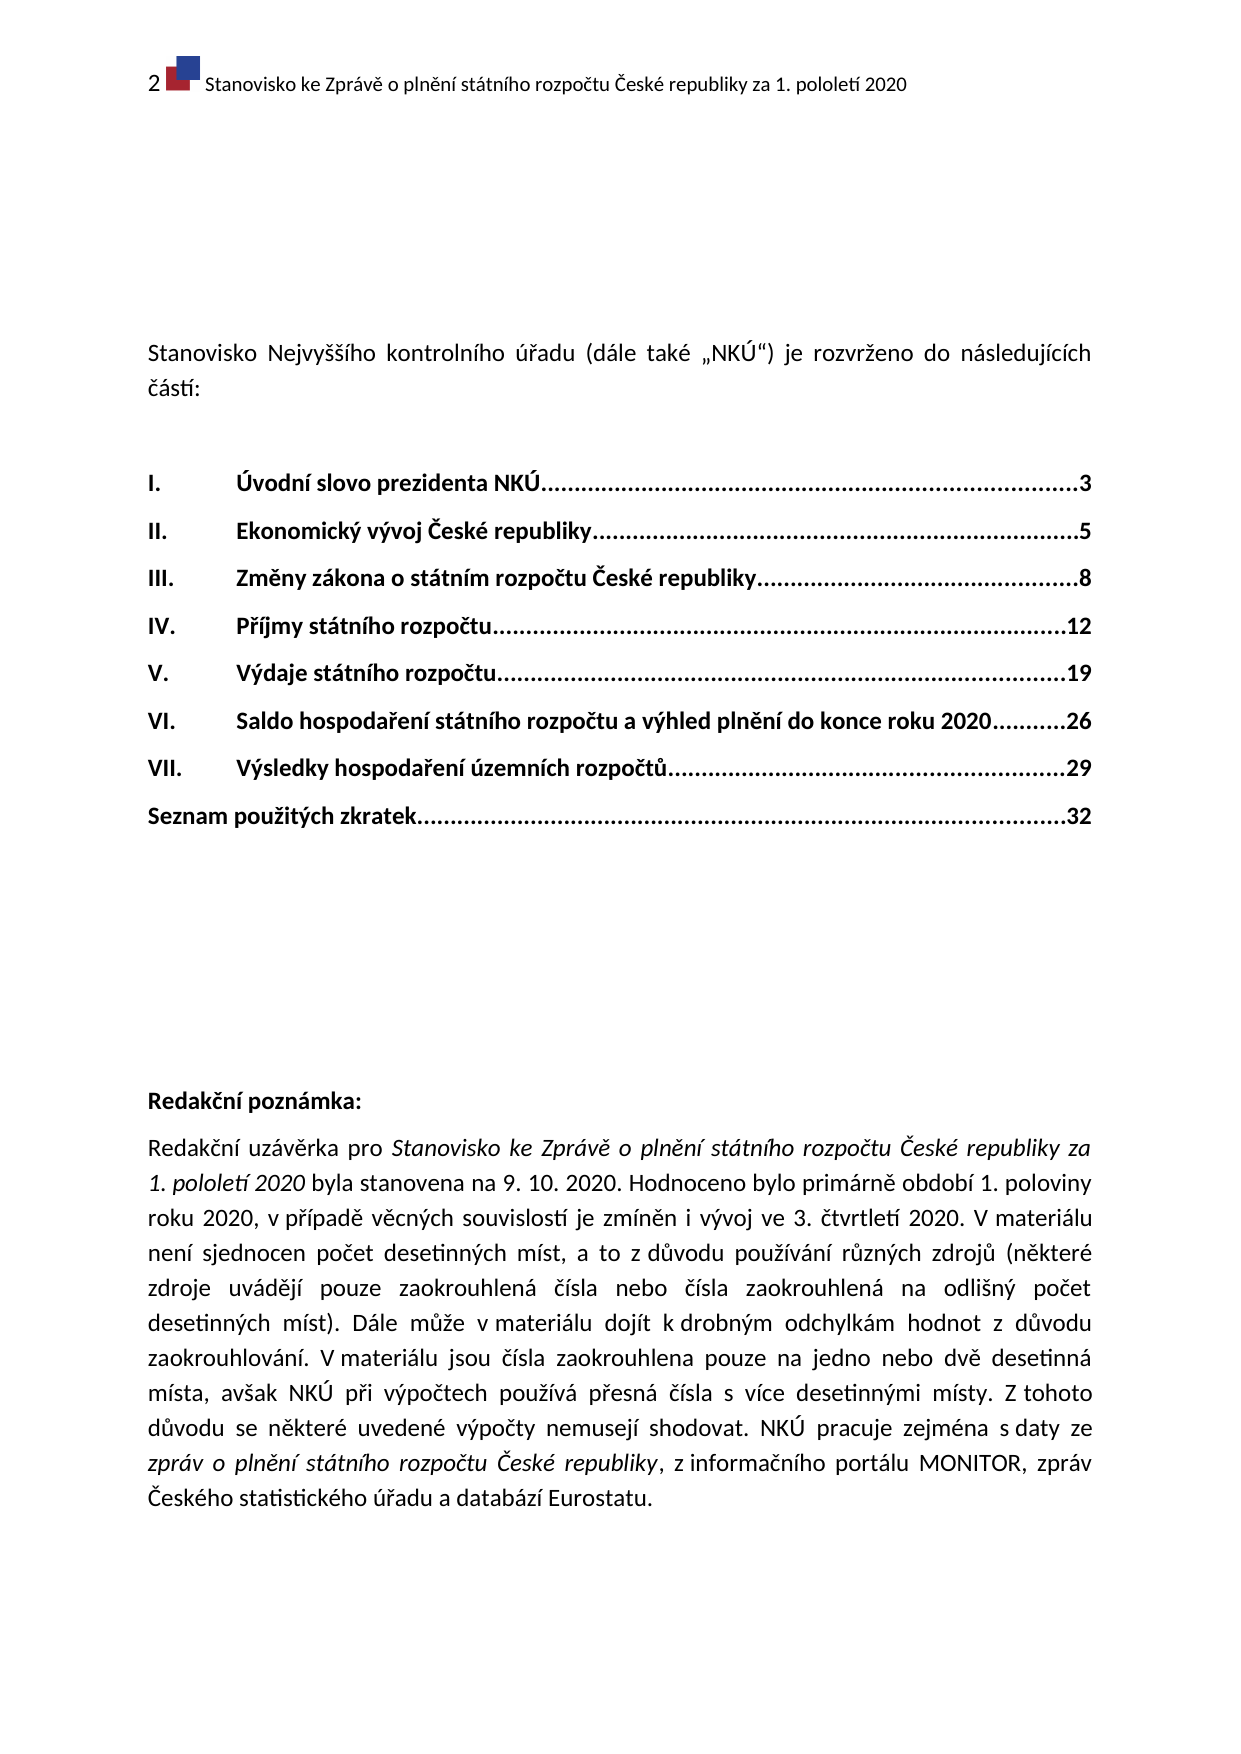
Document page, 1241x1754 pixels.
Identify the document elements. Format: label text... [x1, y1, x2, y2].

text IV. Příjmy státního rozpočtu 12 [148, 610, 1093, 641]
text I. Úvodní slovo prezidenta NKÚ 3 [148, 468, 1093, 498]
text III. Změny zákona o státním rozpočtu České republiky 8 [148, 563, 1093, 593]
text Redakční uzávěrka pro Stanovisko ke Zprávě o plnění státního rozpočtu České republiky za 1. pololetí 2020 byla stanovena na 9. 10. 2020. Hodnoceno bylo primárně období 1. poloviny roku 2020, v případě věcných souvislostí je zmíněn i vývoj ve 3. čtvrtletí 2020. V materiálu není sjednocen počet desetinných míst, a to z důvodu používání různých zdrojů (některé zdroje uvádějí pouze zaokrouhlená čísla nebo čísla zaokrouhlená na odlišný počet desetinných míst). Dále může v materiálu dojít k drobným odchylkám hodnot z důvodu zaokrouhlování. V materiálu jsou čísla zaokrouhlena pouze na jedno nebo dvě desetinná místa, avšak NKÚ při výpočtech používá přesná čísla s více desetinnými místy. Z tohoto důvodu se některé uvedené výpočty nemusejí shodovat. NKÚ pracuje zejména s daty ze zpráv o plnění státního rozpočtu České republiky, z informačního portálu MONITOR, zpráv Českého statistického úřadu a databází Eurostatu. [148, 1133, 1093, 1513]
text II. Ekonomický vývoj České republiky 5 [148, 515, 1093, 546]
text V. Výdaje státního rozpočtu 19 [148, 658, 1093, 688]
text VI. Saldo hospodaření státního rozpočtu a výhled plnění do konce roku 2020 26 [148, 705, 1093, 736]
text Redakční poznámka: [148, 1085, 1093, 1116]
text Seznam použitých zkratek 32 [148, 800, 1093, 831]
text VII. Výsledky hospodaření územních rozpočtů 29 [148, 753, 1093, 783]
picture [166, 56, 201, 92]
text Stanovisko Nejvyššího kontrolního úřadu (dále také „NKÚ“) je rozvrženo do následujících částí: [148, 338, 1093, 403]
